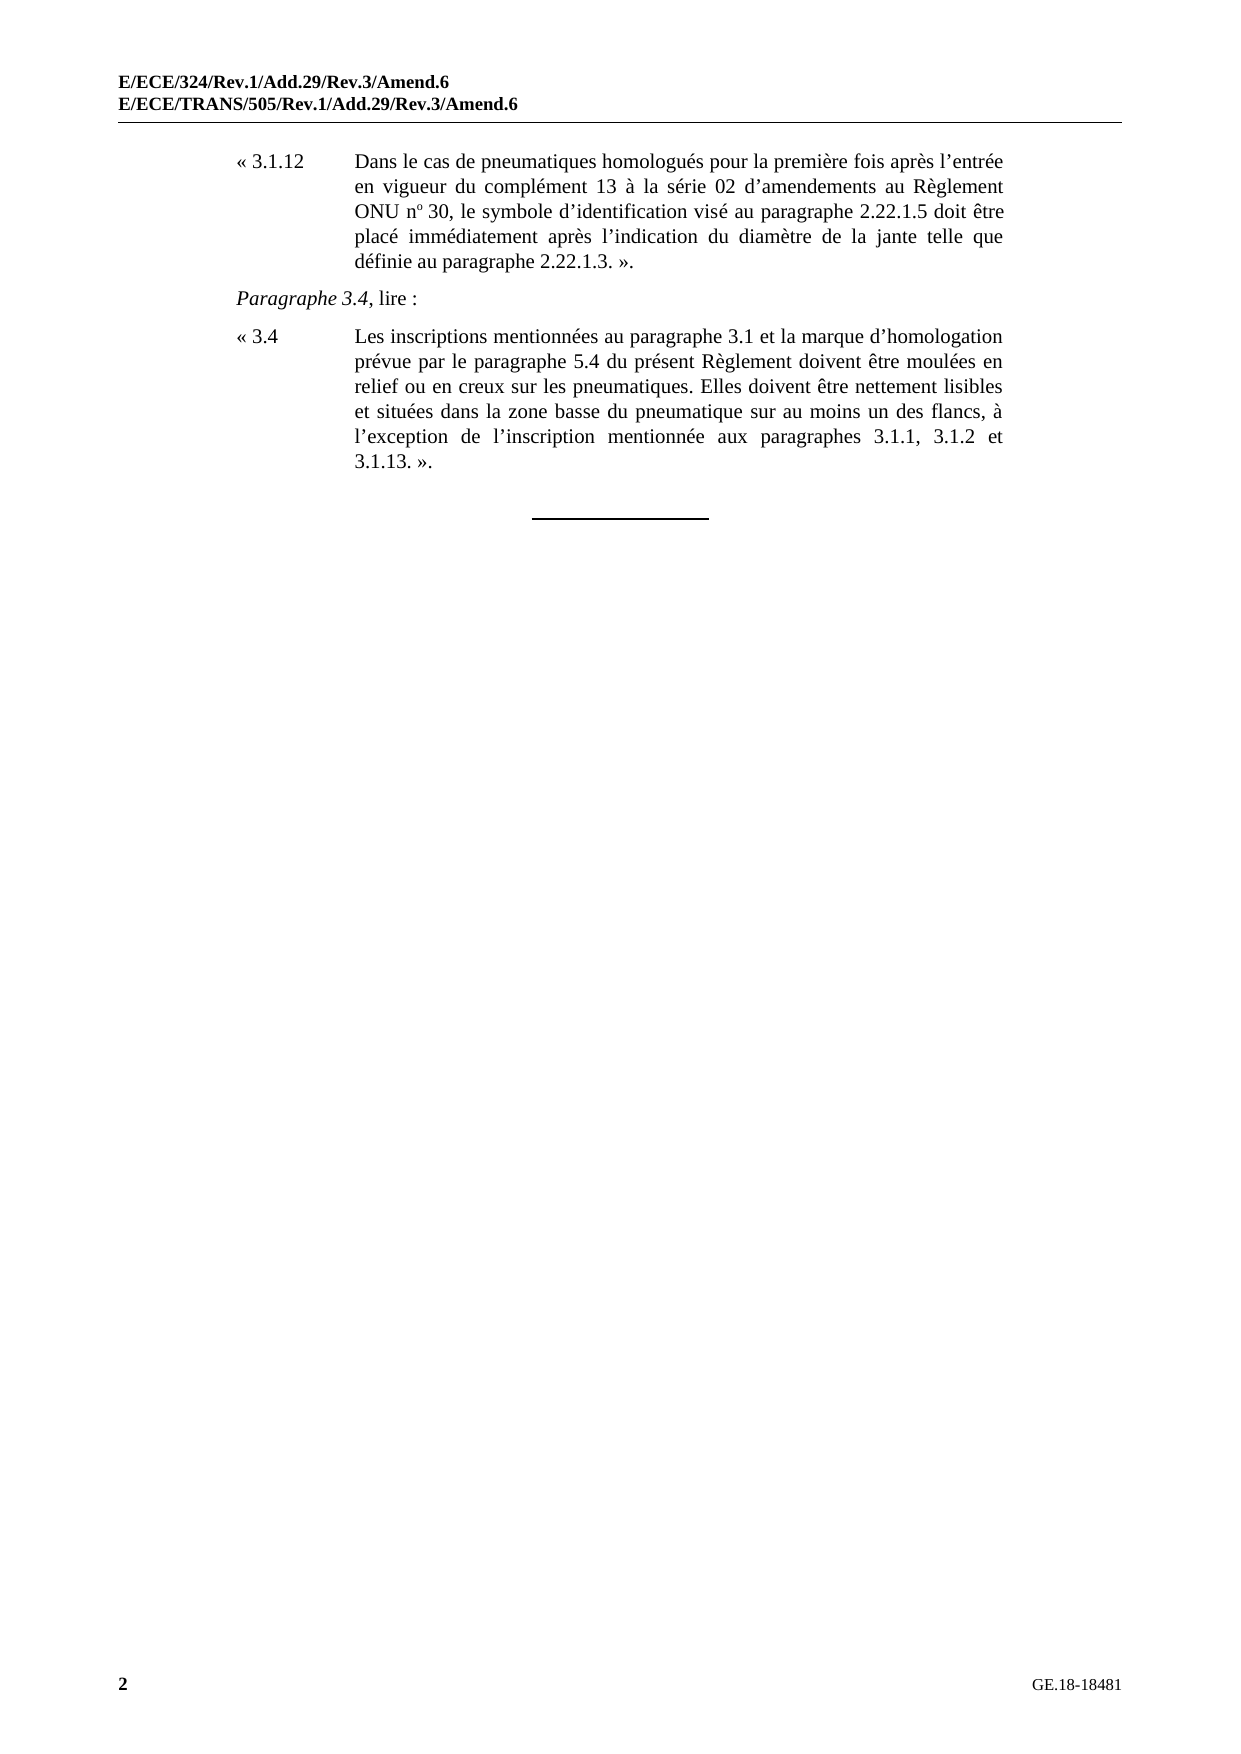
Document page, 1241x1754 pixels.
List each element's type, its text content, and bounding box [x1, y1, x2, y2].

text « 3.1.12 Dans le cas de pneumatiques homologués pour la première fois après l’entrée en vigueur du complément 13 à la série 02 d’amendements au Règlement ONU no 30, le symbole d’identification visé au paragraphe 2.22.1.5 doit être placé immédiatement après l’indication du diamètre de la jante telle que définie au paragraphe 2.22.1.3. ». [236, 148, 1004, 273]
text « 3.4 Les inscriptions mentionnées au paragraphe 3.1 et la marque d’homologation prévue par le paragraphe 5.4 du présent Règlement doivent être moulées en relief ou en creux sur les pneumatiques. Elles doivent être nettement lisibles et situées dans la zone basse du pneumatique sur au moins un des flancs, à l’exception de l’inscription mentionnée aux paragraphes 3.1.1, 3.1.2 et 3.1.13. ». [236, 323, 1004, 473]
text Paragraphe 3.4, lire : [236, 285, 1004, 310]
